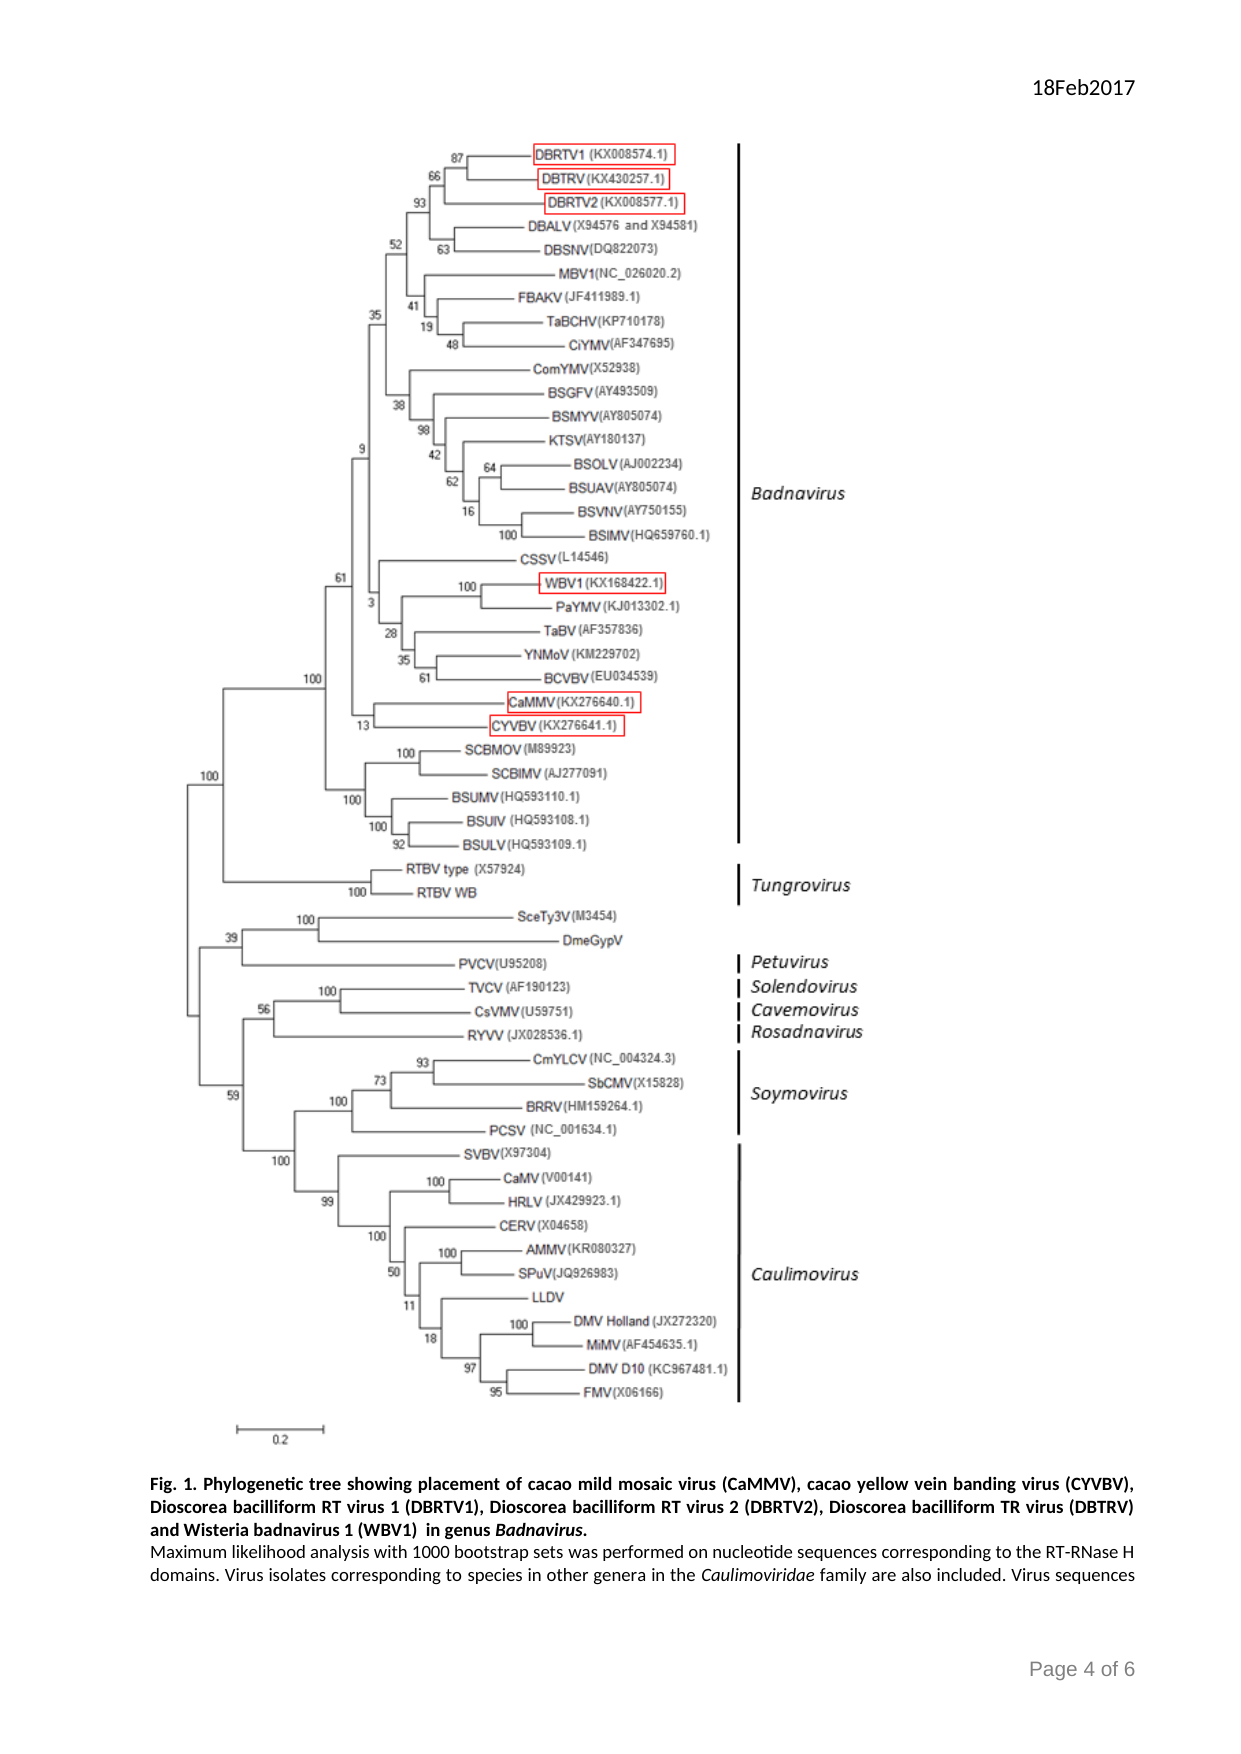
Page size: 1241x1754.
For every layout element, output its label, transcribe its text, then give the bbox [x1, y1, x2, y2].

text Fig. 1. Phylogenetic tree showing placement of cacao mild mosaic virus (CaMMV), cacao yellow vein banding virus (CYVBV), Dioscorea bacilliform RT virus 1 (DBRTV1), Dioscorea bacilliform RT virus 2 (DBRTV2), Dioscorea bacilliform TR virus (DBTRV) and Wisteria badnavirus 1 (WBV1) in genus Badnavirus. [150, 1472, 1135, 1541]
picture [150, 135, 1136, 1449]
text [150, 1541, 1135, 1587]
